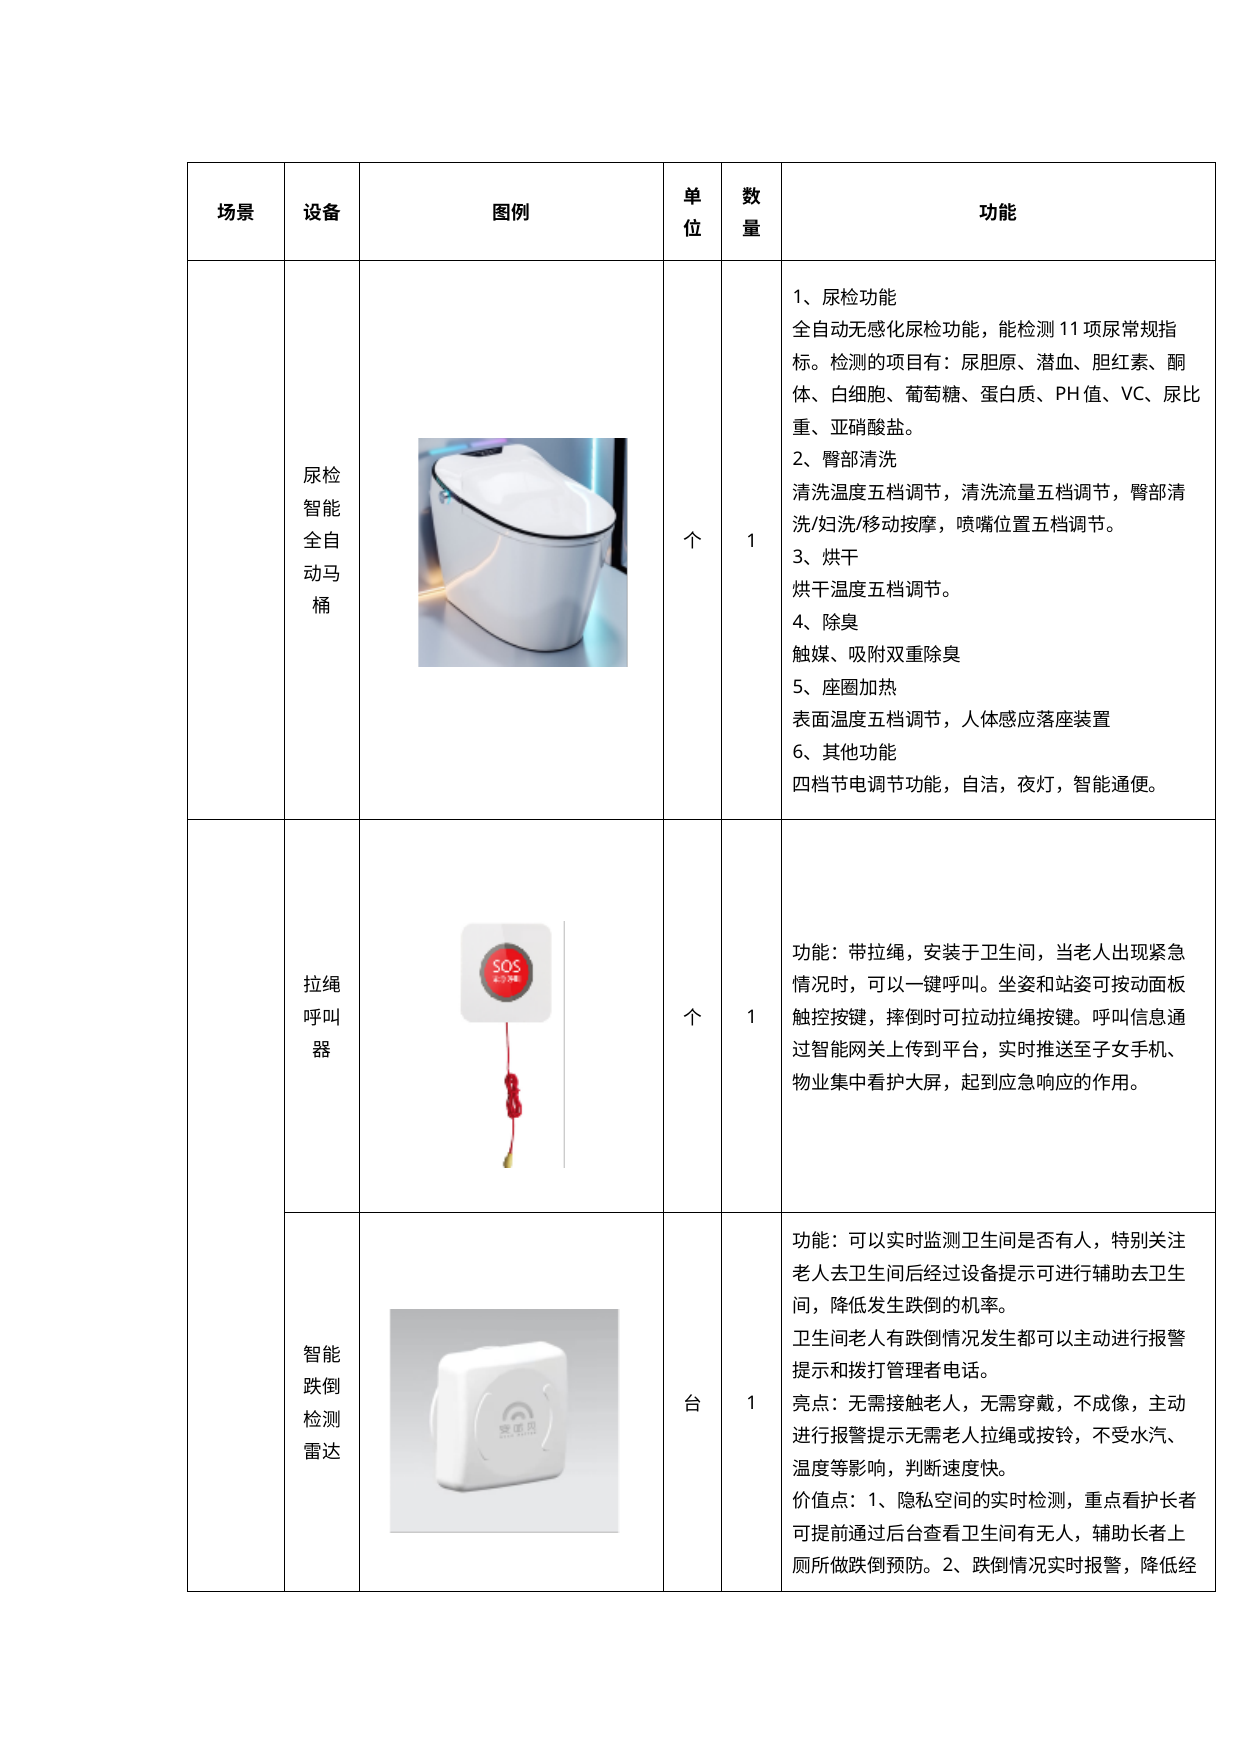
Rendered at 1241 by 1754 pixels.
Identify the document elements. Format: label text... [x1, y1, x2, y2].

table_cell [782, 1213, 1215, 1591]
table_cell [188, 1212, 284, 1591]
table_cell 1 [722, 261, 781, 818]
table_cell [360, 1213, 663, 1591]
table_cell 尿检智能全自动马桶 [285, 261, 359, 818]
table_cell [360, 820, 663, 1212]
table_cell 1、尿检功能 全自动无感化尿检功能，能检测11项尿常规指标。检测的项目有：尿胆原、潜血、胆红素、酮体、白细胞、葡萄糖、蛋白质、PH值、VC、尿比重、亚硝酸盐。 2、臀部清洗 清洗温度五档调节，清洗流量五档调节，臀部清洗/妇洗/移动按摩，喷嘴位置五档调节。 3、烘干 烘干温度五档调节。 4、除臭 触媒、吸附双重除臭 5、座圈加热 表面温度五档调节，人体感应落座装置 6、其他功能 四档节电调节功能，自洁，夜灯，智能通便。 [782, 261, 1215, 818]
table_header 数量 [722, 163, 781, 260]
table_cell 1 [722, 1213, 781, 1591]
table_cell 个 [664, 261, 721, 818]
picture [418, 438, 629, 667]
table_header 单位 [664, 163, 721, 260]
table_header 功能 [782, 163, 1215, 260]
table_cell 个 [664, 820, 721, 1212]
table_header 设备 [285, 163, 359, 260]
table_cell 智能跌倒检测雷达 [285, 1213, 359, 1591]
table_cell [188, 820, 284, 1212]
picture [389, 1309, 620, 1534]
picture [451, 921, 565, 1168]
table_header 场景 [188, 163, 284, 260]
table_cell 拉绳呼叫器 [285, 820, 359, 1212]
table_cell 台 [664, 1213, 721, 1591]
table_cell [360, 261, 663, 818]
table_cell 1 [722, 820, 781, 1212]
table_header 图例 [360, 163, 663, 260]
table_cell 功能：带拉绳，安装于卫生间，当老人出现紧急情况时，可以一键呼叫。坐姿和站姿可按动面板触控按键，摔倒时可拉动拉绳按键。呼叫信息通过智能网关上传到平台，实时推送至子女手机、物业集中看护大屏，起到应急响应的作用。 [782, 820, 1215, 1212]
